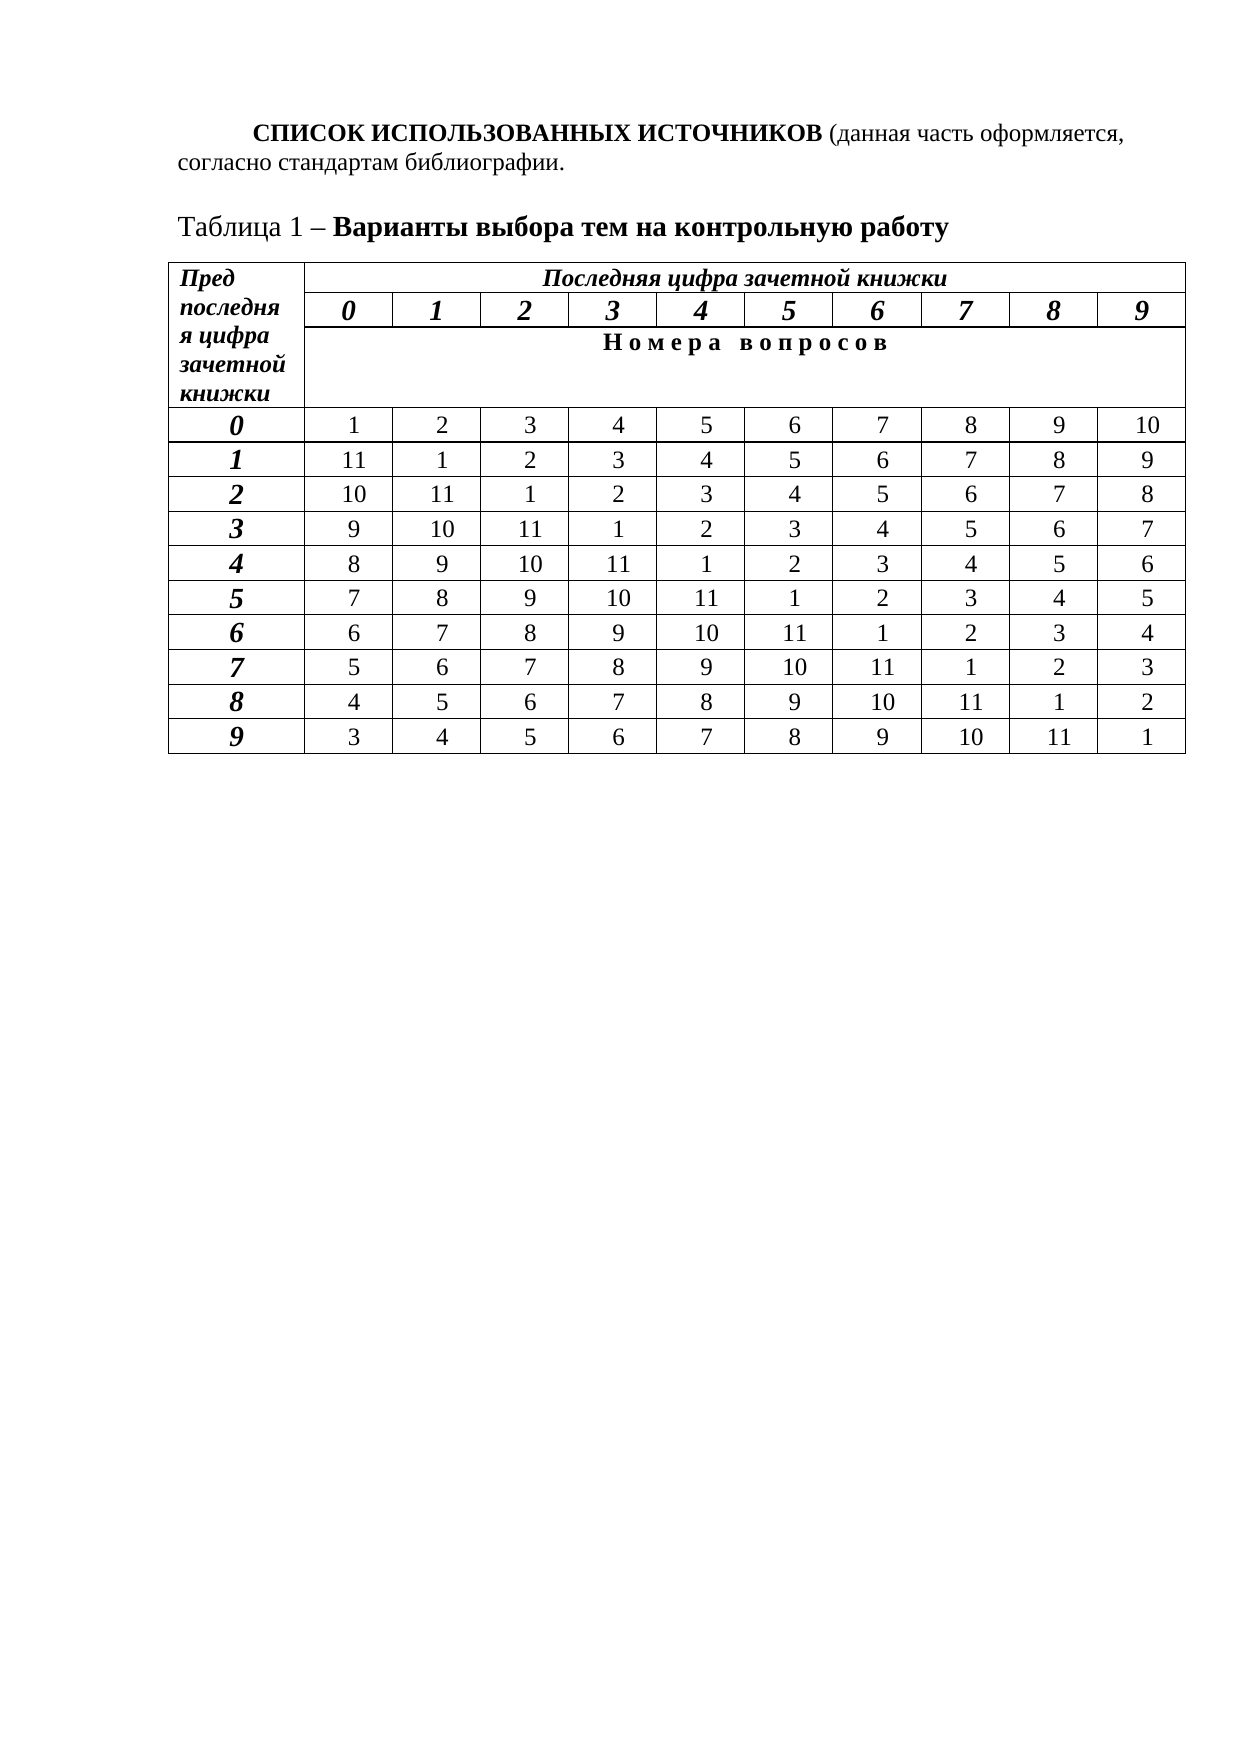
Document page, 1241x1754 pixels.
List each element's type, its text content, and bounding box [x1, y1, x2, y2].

table_cell 8 [922, 408, 1009, 441]
table_cell 4 [169, 546, 304, 580]
table_cell 5 [1010, 546, 1097, 580]
table_cell Н о м е р а в о п р о с о в [305, 328, 1185, 407]
table_cell 10 [305, 477, 392, 511]
table_cell 10 [922, 719, 1009, 753]
table_cell 2 [481, 443, 568, 476]
table_cell 9 [569, 615, 656, 649]
table_cell 10 [1098, 408, 1185, 441]
table_cell 8 [393, 581, 480, 614]
table_cell 6 [305, 615, 392, 649]
table_cell 4 [833, 512, 921, 545]
table_cell 8 [1010, 293, 1097, 326]
table_cell 5 [657, 408, 744, 441]
table_cell 11 [569, 546, 656, 580]
table_cell 2 [1010, 650, 1097, 683]
table_cell 4 [922, 546, 1009, 580]
table_cell 6 [393, 650, 480, 683]
table_cell 6 [1010, 512, 1097, 545]
table_cell 3 [569, 293, 656, 326]
table_cell 4 [745, 477, 832, 511]
table_cell 4 [1010, 581, 1097, 614]
table_cell 8 [1010, 443, 1097, 476]
table_cell 6 [922, 477, 1009, 511]
table_cell 10 [745, 650, 832, 683]
table_cell 5 [922, 512, 1009, 545]
table_cell 1 [569, 512, 656, 545]
table_cell 5 [745, 443, 832, 476]
table_cell 3 [1010, 615, 1097, 649]
table_cell 10 [393, 512, 480, 545]
table_cell 7 [393, 615, 480, 649]
table_cell 8 [481, 615, 568, 649]
table_cell 6 [169, 615, 304, 649]
table_cell 5 [305, 650, 392, 683]
table_cell 8 [1098, 477, 1185, 511]
table_cell 11 [833, 650, 921, 683]
table_cell 4 [657, 293, 744, 326]
table_cell 1 [393, 443, 480, 476]
table_cell 3 [169, 512, 304, 545]
table_cell 1 [1098, 719, 1185, 753]
table_cell 2 [569, 477, 656, 511]
table_cell 7 [569, 685, 656, 718]
table_cell 1 [657, 546, 744, 580]
table_cell 11 [922, 685, 1009, 718]
table_cell 11 [1010, 719, 1097, 753]
table_cell 2 [481, 293, 568, 326]
table_cell 10 [657, 615, 744, 649]
table_cell 9 [657, 650, 744, 683]
table_cell 9 [833, 719, 921, 753]
table_cell 8 [657, 685, 744, 718]
table_cell 5 [393, 685, 480, 718]
table_cell 3 [745, 512, 832, 545]
table_cell 9 [1010, 408, 1097, 441]
table_cell 9 [1098, 443, 1185, 476]
table_cell 7 [481, 650, 568, 683]
table_cell 7 [657, 719, 744, 753]
table_cell 3 [657, 477, 744, 511]
table_cell 10 [481, 546, 568, 580]
table_cell 1 [481, 477, 568, 511]
table_cell 7 [833, 408, 921, 441]
table_cell 8 [745, 719, 832, 753]
table_cell 10 [833, 685, 921, 718]
table_cell 9 [1098, 293, 1185, 326]
table_cell 9 [481, 581, 568, 614]
table_cell 2 [833, 581, 921, 614]
table_cell 5 [833, 477, 921, 511]
table_cell 8 [305, 546, 392, 580]
table_cell 7 [922, 443, 1009, 476]
table_cell 11 [305, 443, 392, 476]
table_cell 7 [922, 293, 1009, 326]
table_cell 3 [569, 443, 656, 476]
table_cell 1 [922, 650, 1009, 683]
table_cell 1 [745, 581, 832, 614]
table_cell 3 [1098, 650, 1185, 683]
table_cell 6 [1098, 546, 1185, 580]
table_cell 5 [169, 581, 304, 614]
table_cell 8 [569, 650, 656, 683]
table_cell 2 [745, 546, 832, 580]
table_cell 1 [169, 443, 304, 476]
table_header Пред последняя цифра зачетной книжки [169, 263, 304, 407]
table_cell 6 [833, 443, 921, 476]
table_cell 6 [481, 685, 568, 718]
table_cell 3 [481, 408, 568, 441]
table_cell 8 [169, 685, 304, 718]
table_cell 7 [305, 581, 392, 614]
table_cell 6 [833, 293, 921, 326]
table_cell 3 [305, 719, 392, 753]
table_cell 11 [657, 581, 744, 614]
table_cell 5 [1098, 581, 1185, 614]
table_cell 4 [393, 719, 480, 753]
table_cell 11 [393, 477, 480, 511]
table_cell 6 [569, 719, 656, 753]
table_cell 4 [305, 685, 392, 718]
table_cell 4 [569, 408, 656, 441]
table_cell 9 [745, 685, 832, 718]
table_cell 7 [1098, 512, 1185, 545]
table_cell 4 [1098, 615, 1185, 649]
table_cell 7 [1010, 477, 1097, 511]
table_cell 1 [393, 293, 480, 326]
table_cell 2 [1098, 685, 1185, 718]
table_cell 11 [745, 615, 832, 649]
table_cell 9 [393, 546, 480, 580]
table_cell 1 [305, 408, 392, 441]
table_cell 1 [833, 615, 921, 649]
table_header Последняя цифра зачетной книжки [305, 263, 1185, 292]
table_cell 5 [481, 719, 568, 753]
table_cell 3 [833, 546, 921, 580]
table_cell 9 [169, 719, 304, 753]
text Таблица 1 – Варианты выбора тем на контрольную работу [177, 209, 1152, 243]
table_cell 1 [1010, 685, 1097, 718]
table_cell 7 [169, 650, 304, 683]
table_cell 2 [657, 512, 744, 545]
table_cell 5 [745, 293, 832, 326]
table_cell 4 [657, 443, 744, 476]
table_cell 10 [569, 581, 656, 614]
table_cell 2 [922, 615, 1009, 649]
text СПИСОК ИСПОЛЬЗОВАННЫХ ИСТОЧНИКОВ (данная часть оформляется, согласно стандартам библиографии. [177, 118, 1152, 176]
table_cell 0 [169, 408, 304, 441]
table_cell 0 [305, 293, 392, 326]
table_cell 9 [305, 512, 392, 545]
table_cell 3 [922, 581, 1009, 614]
table_cell 11 [481, 512, 568, 545]
table_cell 2 [393, 408, 480, 441]
table_cell 6 [745, 408, 832, 441]
table_cell 2 [169, 477, 304, 511]
